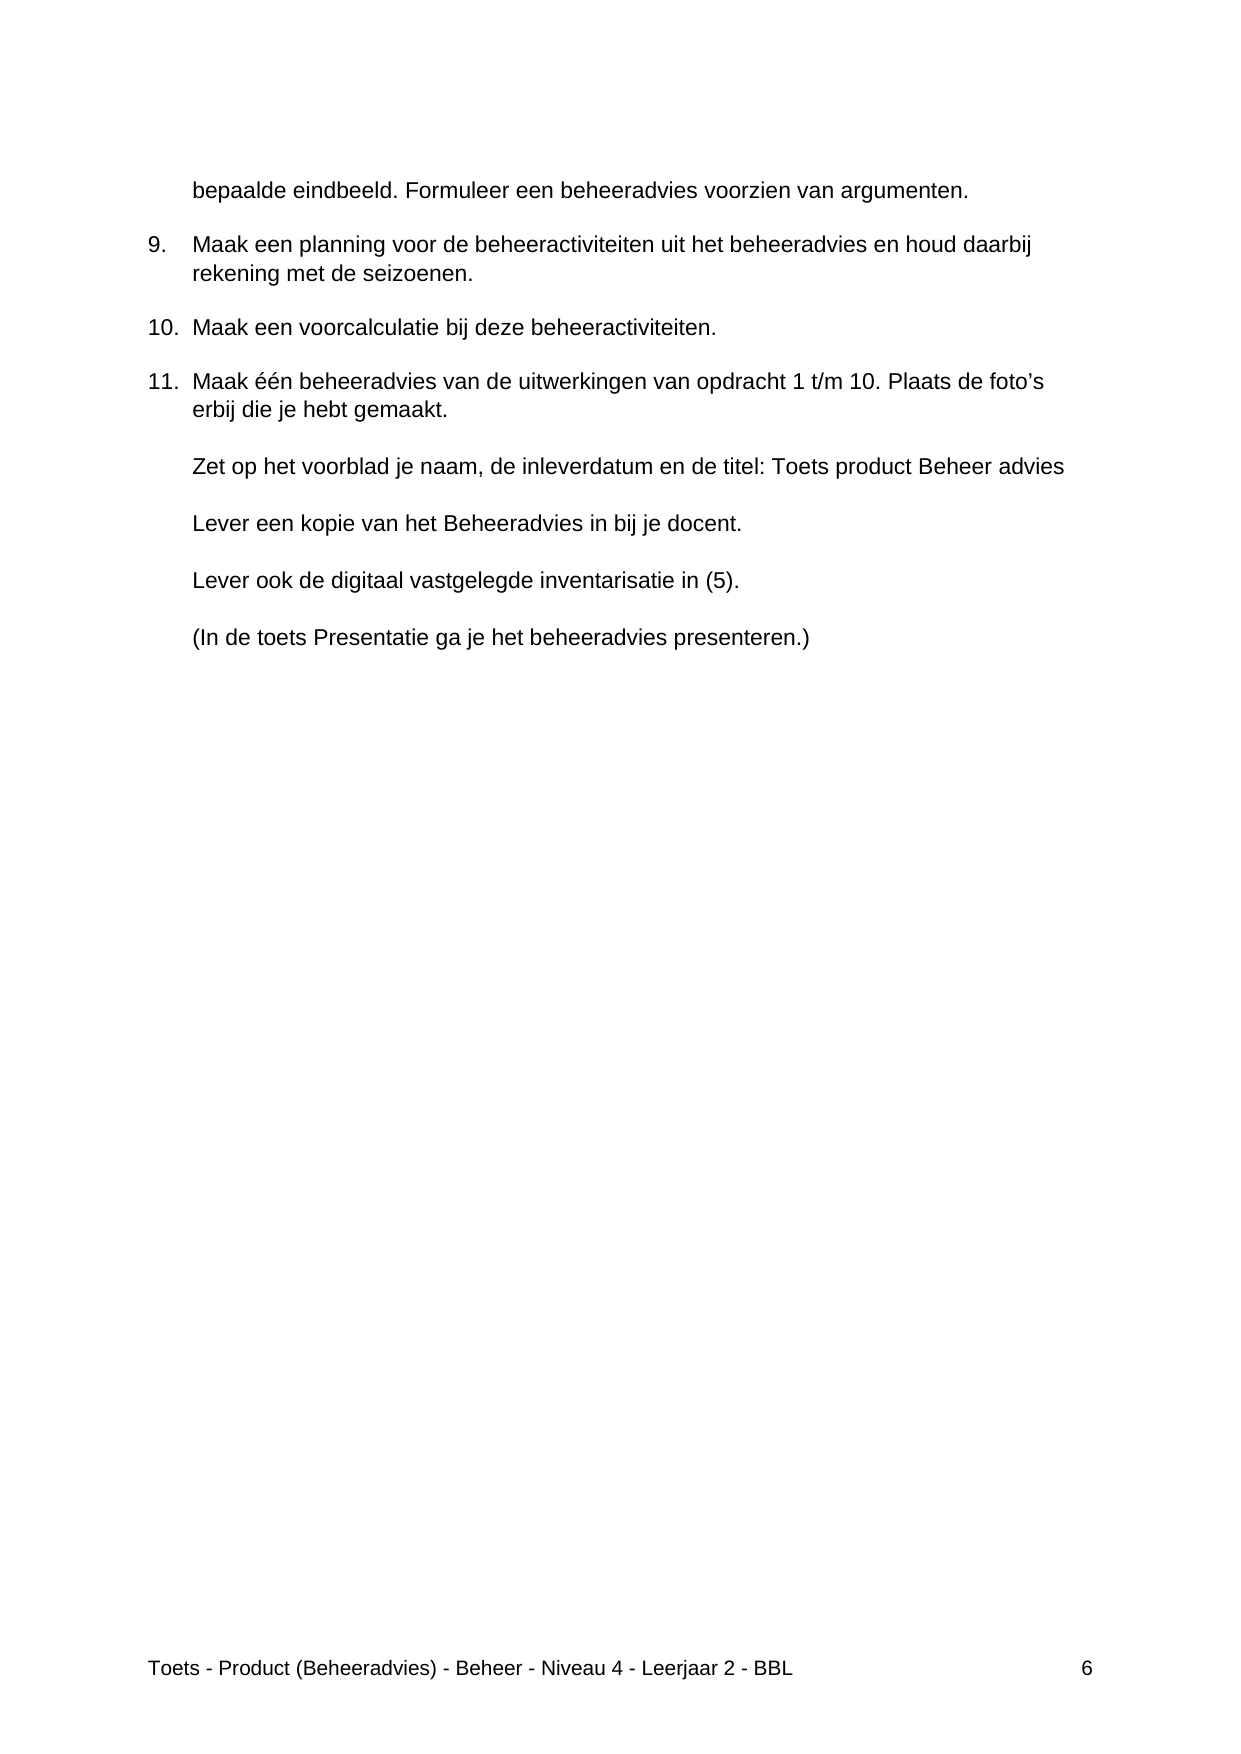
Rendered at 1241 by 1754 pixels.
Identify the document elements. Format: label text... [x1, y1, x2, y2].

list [148, 177, 1093, 229]
list (In de toets Presentatie ga je het beheeradvies presenteren.) [192, 624, 1093, 650]
list Maak een planning voor de beheeractiviteiten uit het beheeradvies en houd daarbij rekening met de seizoenen. [148, 231, 1093, 312]
list Maak een voorcalculatie bij deze beheeractiviteiten. [148, 314, 1093, 366]
list Maak één beheeradvies van de uitwerkingen van opdracht 1 t/m 10. Plaats de foto’s erbij die je hebt gemaakt. Zet op het voorblad je naam, de inleverdatum en de titel: Toets product Beheer advies Lever een kopie van het Beheeradvies in bij je docent. Lever ook de digitaal vastgelegde inventarisatie in (5). [148, 368, 1093, 593]
